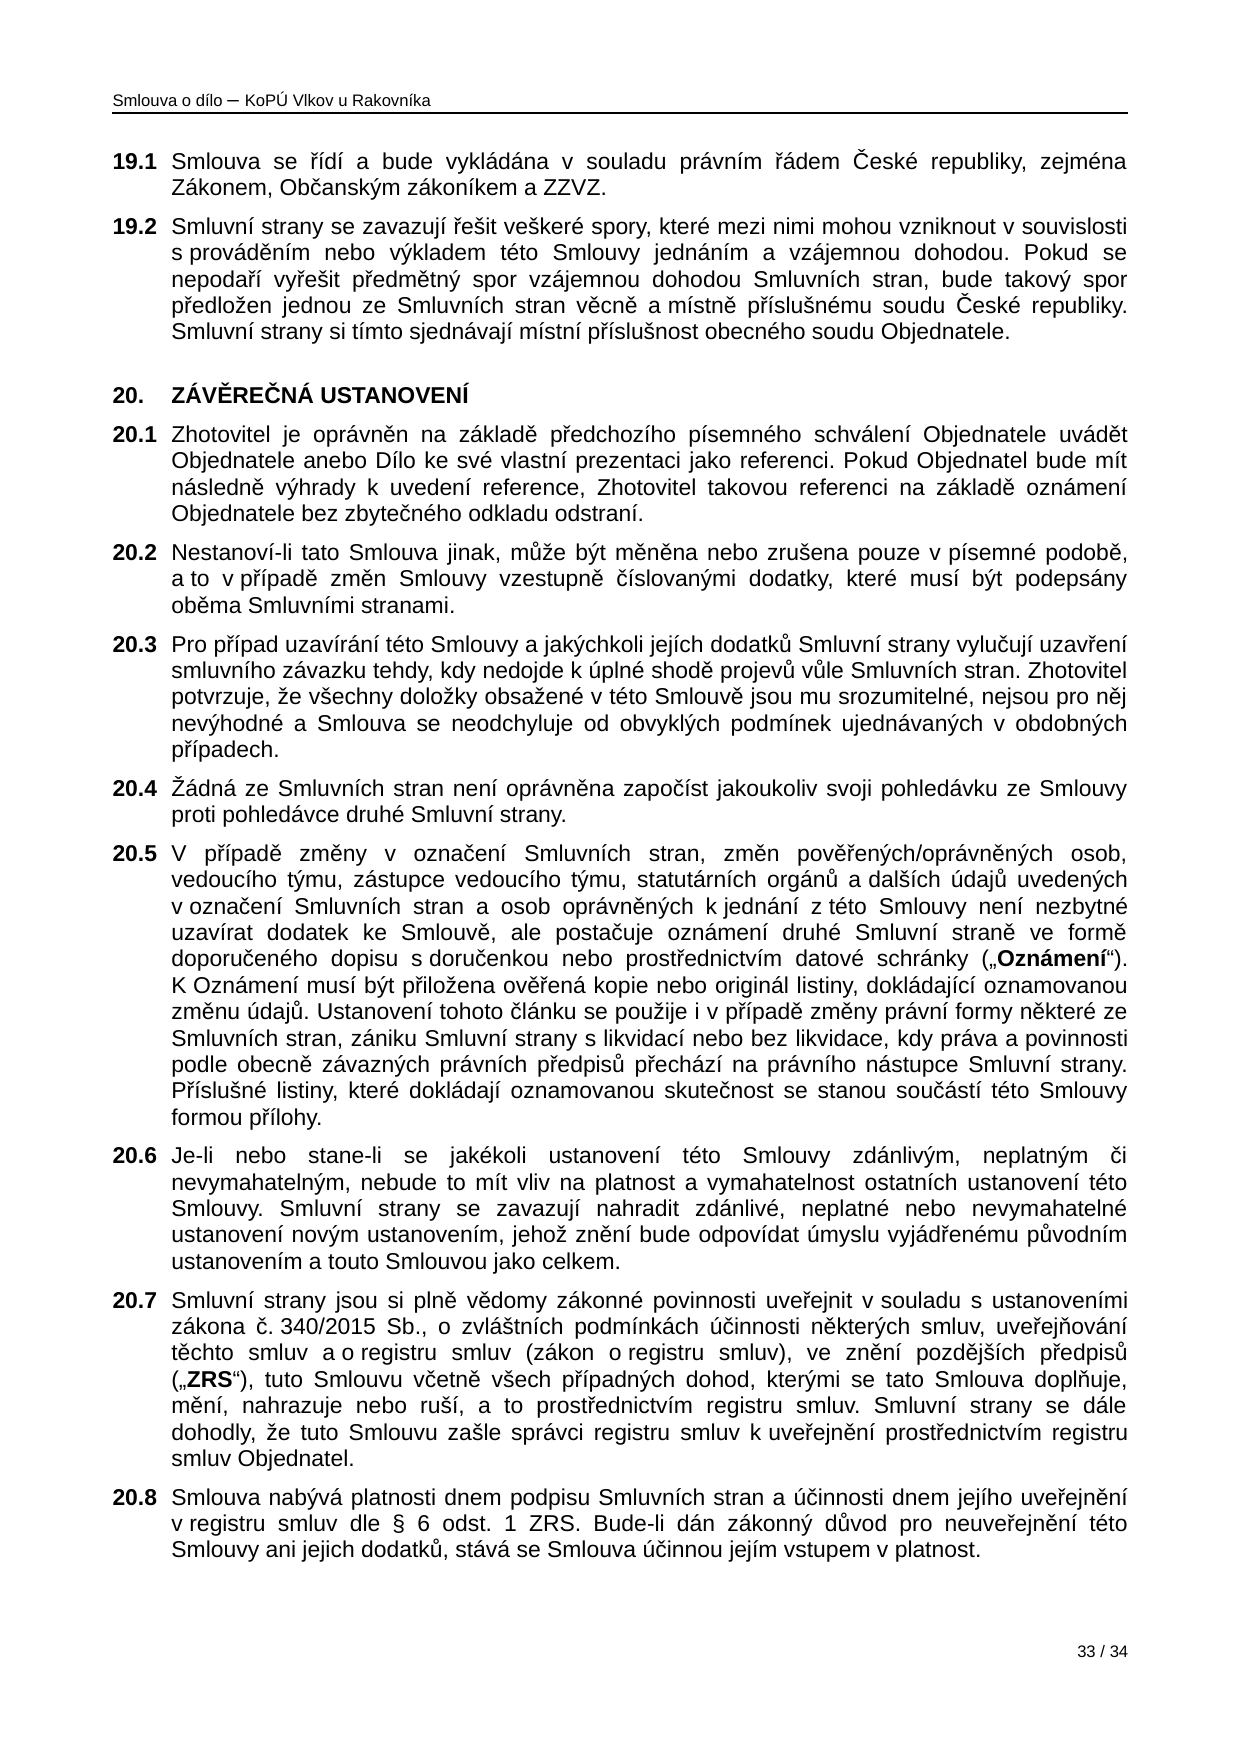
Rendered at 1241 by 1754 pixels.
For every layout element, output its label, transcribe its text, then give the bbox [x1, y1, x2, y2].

text Pro případ uzavírání této Smlouvy a jakýchkoli jejích dodatků Smluvní strany vylučují uzavření smluvního závazku tehdy, kdy nedojde k úplné shodě projevů vůle Smluvních stran. Zhotovitel potvrzuje, že všechny doložky obsažené v této Smlouvě jsou mu srozumitelné, nejsou pro něj nevýhodné a Smlouva se neodchyluje od obvyklých podmínek ujednávaných v obdobných případech. [112, 631, 1128, 762]
text Smlouva se řídí a bude vykládána v souladu právním řádem České republiky, zejména Zákonem, Občanským zákoníkem a ZZVZ. [112, 148, 1128, 200]
text Žádná ze Smluvních stran není oprávněna započíst jakoukoliv svoji pohledávku ze Smlouvy proti pohledávce druhé Smluvní strany. [112, 775, 1128, 827]
text Smluvní strany jsou si plně vědomy zákonné povinnosti uveřejnit v souladu s ustanoveními zákona č. 340/2015 Sb., o zvláštních podmínkách účinnosti některých smluv, uveřejňování těchto smluv a o registru smluv (zákon o registru smluv), ve znění pozdějších předpisů („ZRS“), tuto Smlouvu včetně všech případných dohod, kterými se tato Smlouva doplňuje, mění, nahrazuje nebo ruší, a to prostřednictvím registru smluv. Smluvní strany se dále dohodly, že tuto Smlouvu zašle správci registru smluv k uveřejnění prostřednictvím registru smluv Objednatel. [112, 1287, 1128, 1471]
text Nestanoví-li tato Smlouva jinak, může být měněna nebo zrušena pouze v písemné podobě, a to v případě změn Smlouvy vzestupně číslovanými dodatky, které musí být podepsány oběma Smluvními stranami. [112, 539, 1128, 618]
text Smlouva nabývá platnosti dnem podpisu Smluvních stran a účinnosti dnem jejího uveřejnění v registru smluv dle § 6 odst. 1 ZRS. Bude-li dán zákonný důvod pro neuveřejnění této Smlouvy ani jejich dodatků, stává se Smlouva účinnou jejím vstupem v platnost. [112, 1484, 1128, 1563]
text Závěrečná ustanovení [112, 382, 1128, 408]
text V případě změny v označení Smluvních stran, změn pověřených/oprávněných osob, vedoucího týmu, zástupce vedoucího týmu, statutárních orgánů a dalších údajů uvedených v označení Smluvních stran a osob oprávněných k jednání z této Smlouvy není nezbytné uzavírat dodatek ke Smlouvě, ale postačuje oznámení druhé Smluvní straně ve formě doporučeného dopisu s doručenkou nebo prostřednictvím datové schránky („Oznámení“). K Oznámení musí být přiložena ověřená kopie nebo originál listiny, dokládající oznamovanou změnu údajů. Ustanovení tohoto článku se použije i v případě změny právní formy některé ze Smluvních stran, zániku Smluvní strany s likvidací nebo bez likvidace, kdy práva a povinnosti podle obecně závazných právních předpisů přechází na právního nástupce Smluvní strany. Příslušné listiny, které dokládají oznamovanou skutečnost se stanou součástí této Smlouvy formou přílohy. [112, 840, 1128, 1130]
text Je-li nebo stane-li se jakékoli ustanovení této Smlouvy zdánlivým, neplatným či nevymahatelným, nebude to mít vliv na platnost a vymahatelnost ostatních ustanovení této Smlouvy. Smluvní strany se zavazují nahradit zdánlivé, neplatné nebo nevymahatelné ustanovení novým ustanovením, jehož znění bude odpovídat úmyslu vyjádřenému původním ustanovením a touto Smlouvou jako celkem. [112, 1142, 1128, 1274]
text Zhotovitel je oprávněn na základě předchozího písemného schválení Objednatele uvádět Objednatele anebo Dílo ke své vlastní prezentaci jako referenci. Pokud Objednatel bude mít následně výhrady k uvedení reference, Zhotovitel takovou referenci na základě oznámení Objednatele bez zbytečného odkladu odstraní. [112, 421, 1128, 526]
text Smluvní strany se zavazují řešit veškeré spory, které mezi nimi mohou vzniknout v souvislosti s prováděním nebo výkladem této Smlouvy jednáním a vzájemnou dohodou. Pokud se nepodaří vyřešit předmětný spor vzájemnou dohodou Smluvních stran, bude takový spor předložen jednou ze Smluvních stran věcně a místně příslušnému soudu České republiky. Smluvní strany si tímto sjednávají místní příslušnost obecného soudu Objednatele. [112, 213, 1128, 345]
